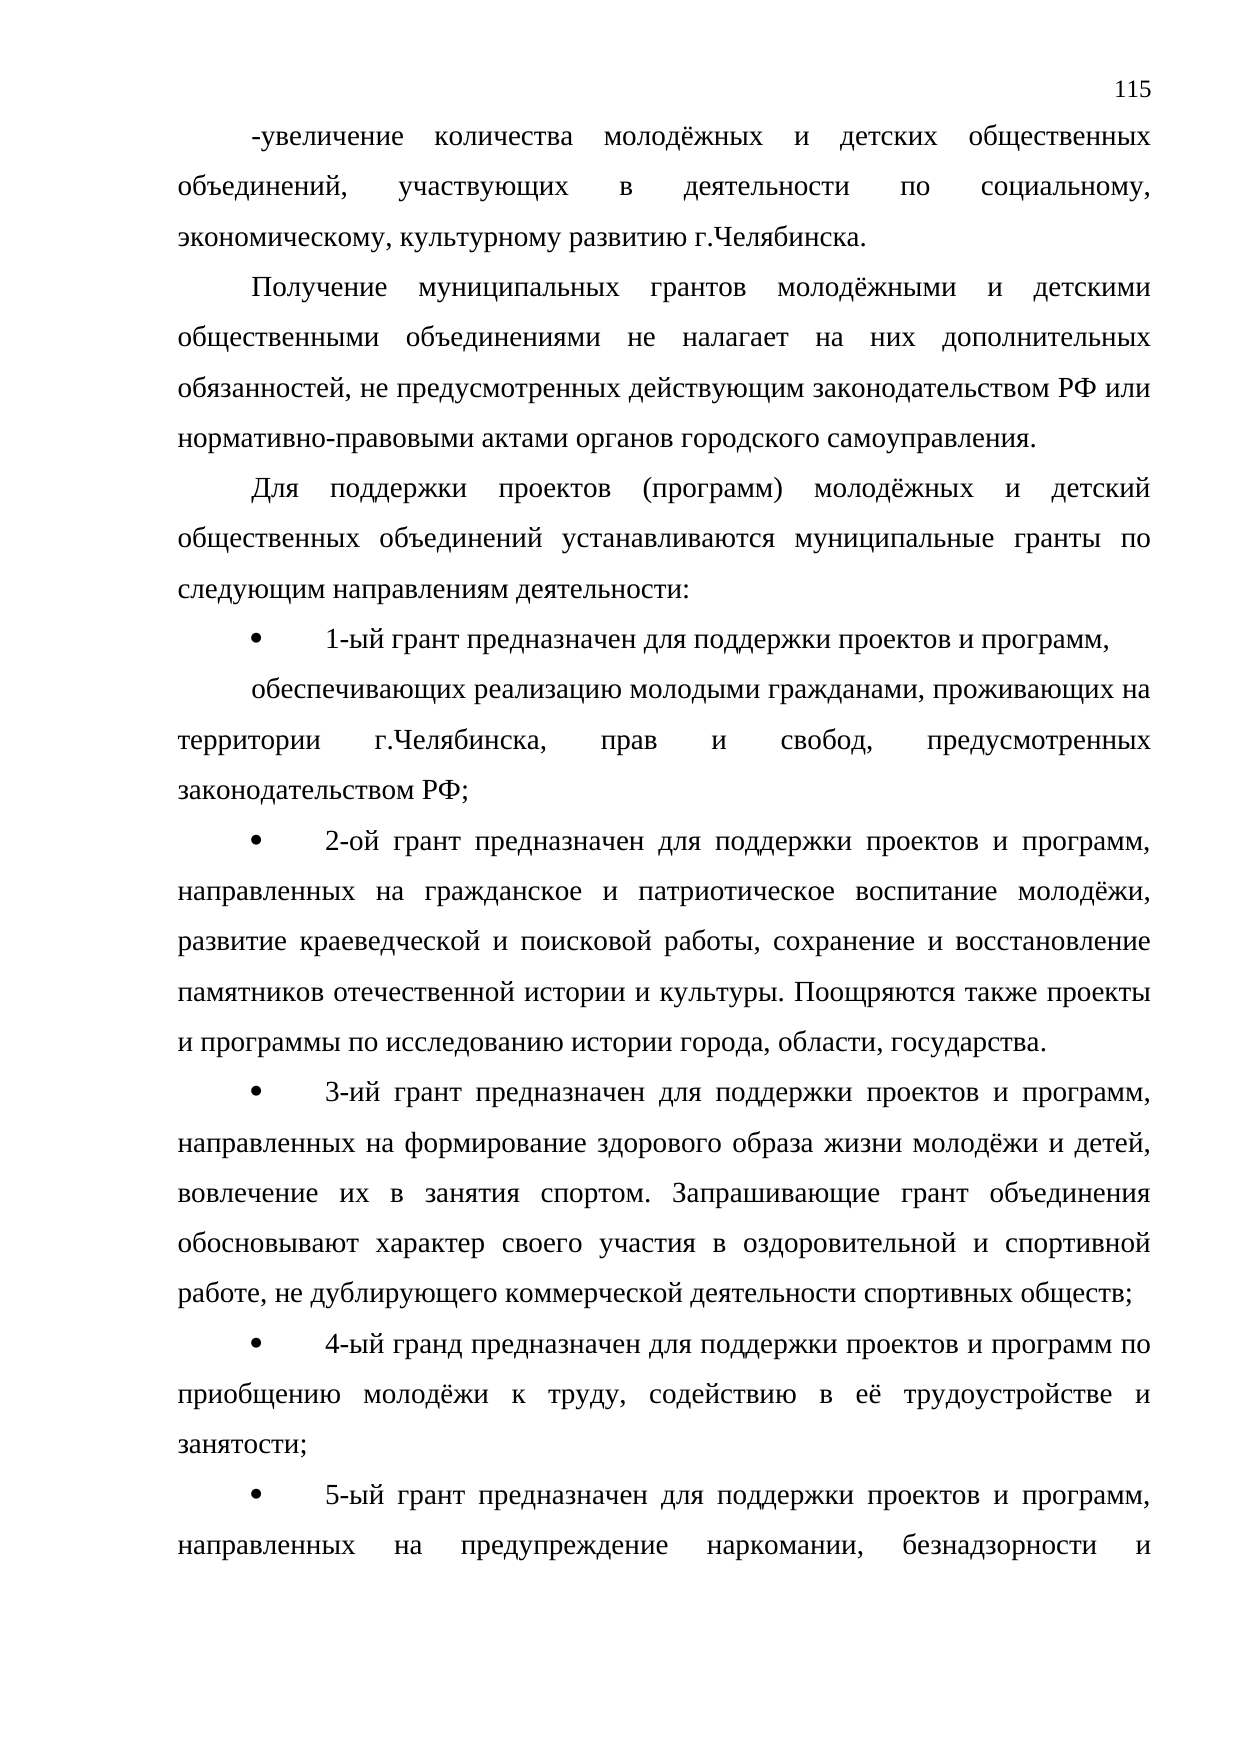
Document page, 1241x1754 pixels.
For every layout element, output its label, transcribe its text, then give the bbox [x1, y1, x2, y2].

text -увеличение количества молодёжных и детских общественных объединений, участвующих в деятельности по социальному, экономическому, культурному развитию г.Челябинска. [177, 118, 1152, 252]
list 4-ый гранд предназначен для поддержки проектов и программ по приобщению молодёжи к труду, содействию в её трудоустройстве и занятости; [177, 1326, 1152, 1460]
list 1-ый грант предназначен для поддержки проектов и программ, [177, 621, 1152, 655]
text обеспечивающих реализацию молодыми гражданами, проживающих на территории г.Челябинска, прав и свобод, предусмотренных законодательством РФ; [177, 672, 1152, 806]
list 2-ой грант предназначен для поддержки проектов и программ, направленных на гражданское и патриотическое воспитание молодёжи, развитие краеведческой и поисковой работы, сохранение и восстановление памятников отечественной истории и культуры. Поощряются также проекты и программы по исследованию истории города, области, государства. [177, 823, 1152, 1057]
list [177, 1477, 1152, 1561]
list 3-ий грант предназначен для поддержки проектов и программ, направленных на формирование здорового образа жизни молодёжи и детей, вовлечение их в занятия спортом. Запрашивающие грант объединения обосновывают характер своего участия в оздоровительной и спортивной работе, не дублирующего коммерческой деятельности спортивных обществ; [177, 1074, 1152, 1309]
text Получение муниципальных грантов молодёжными и детскими общественными объединениями не налагает на них дополнительных обязанностей, не предусмотренных действующим законодательством РФ или нормативно-правовыми актами органов городского самоуправления. [177, 269, 1152, 453]
text Для поддержки проектов (программ) молодёжных и детский общественных объединений устанавливаются муниципальные гранты по следующим направлениям деятельности: [177, 470, 1152, 604]
